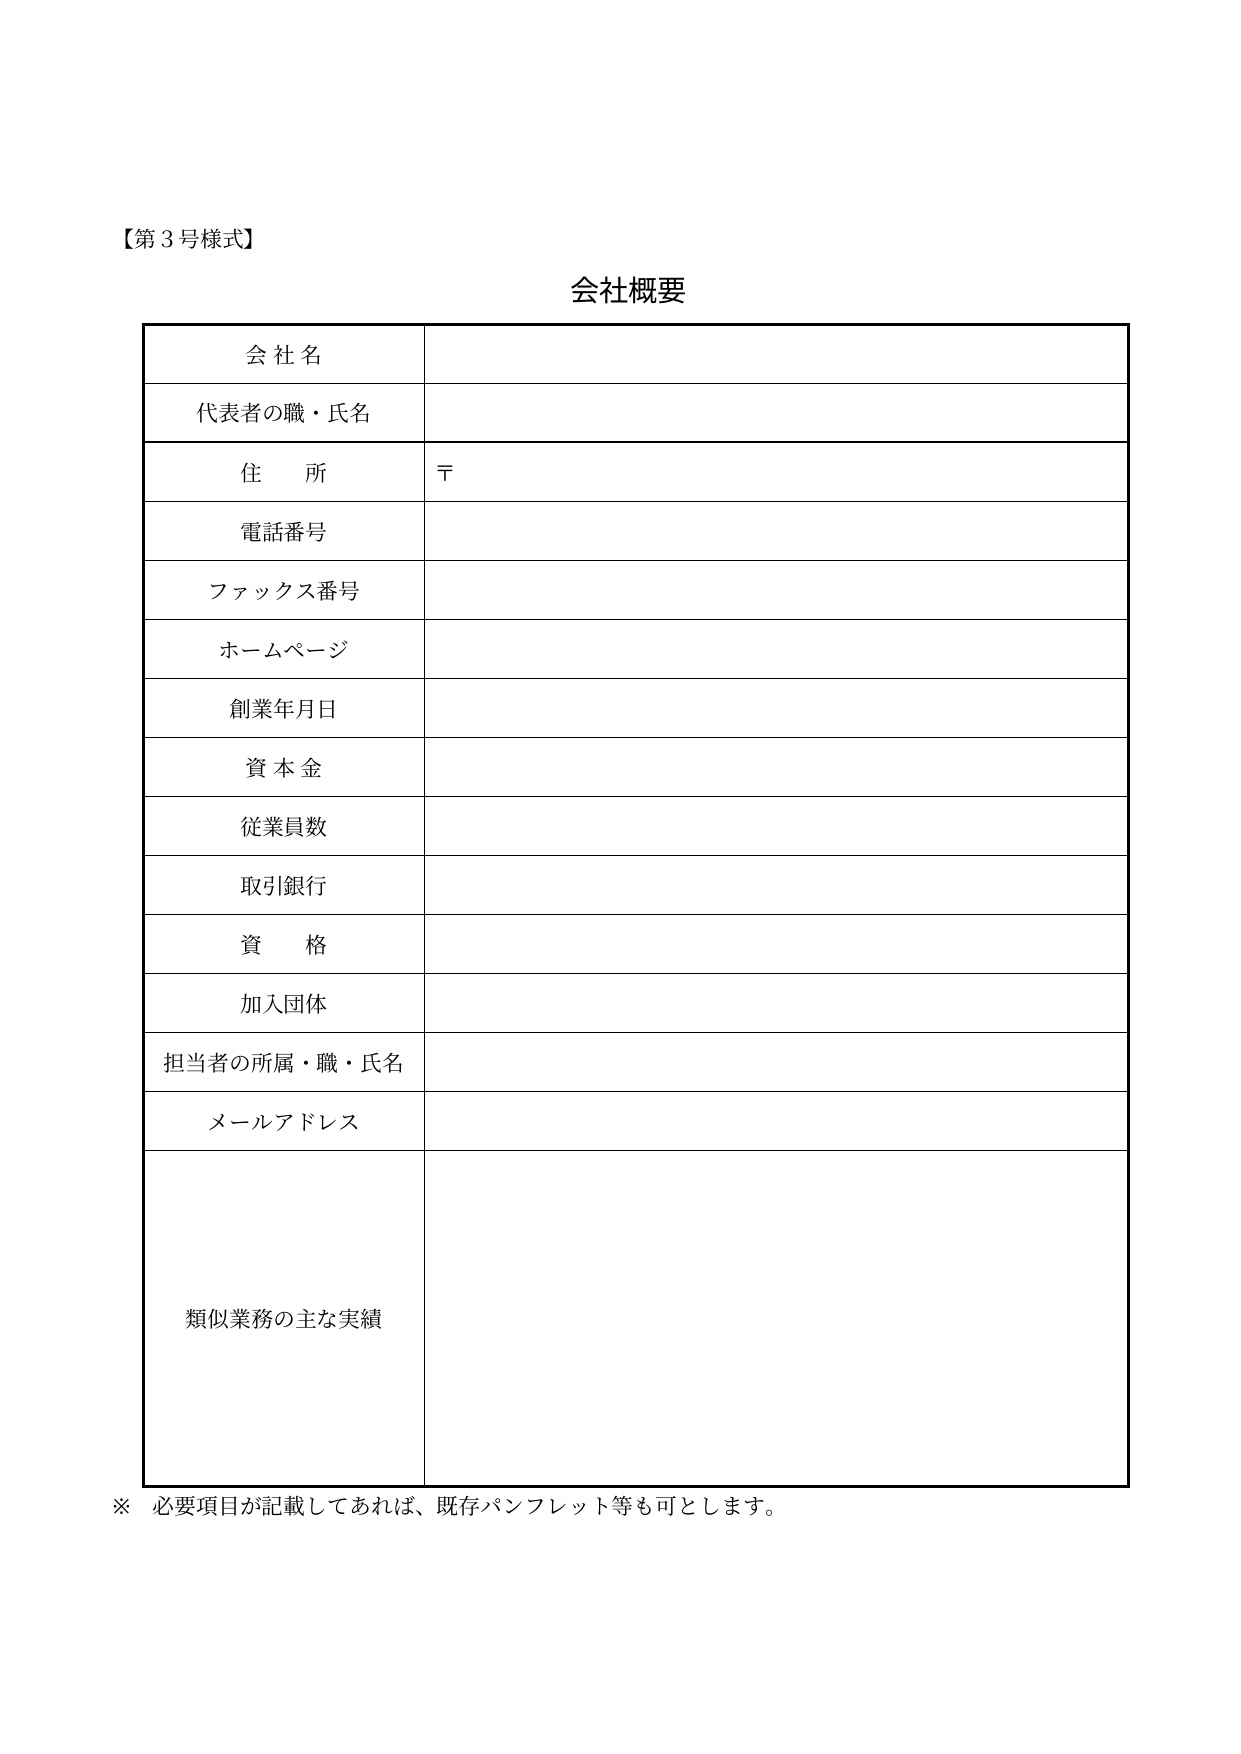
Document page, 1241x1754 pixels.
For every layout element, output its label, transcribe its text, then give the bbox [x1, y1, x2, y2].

text 会社概要 [112, 255, 1144, 323]
table_cell [425, 620, 1127, 678]
table_cell [425, 856, 1127, 914]
table_cell [425, 561, 1127, 619]
table_cell [425, 797, 1127, 855]
table_cell ファックス番号 [145, 561, 424, 619]
table_cell 類似業務の主な実績 [145, 1151, 424, 1485]
table_cell [425, 1151, 1127, 1485]
table_cell メールアドレス [145, 1092, 424, 1150]
table_cell 電話番号 [145, 502, 424, 559]
table_header 会 社 名 [145, 326, 424, 382]
table_cell [425, 1033, 1127, 1091]
table_cell [425, 679, 1127, 737]
table_cell [425, 915, 1127, 973]
table_cell [425, 974, 1127, 1032]
table_cell 住 所 [145, 443, 424, 501]
table_cell 〒 [425, 443, 1127, 501]
text ※ 必要項目が記載してあれば、既存パンフレット等も可とします。 [112, 1488, 1144, 1522]
table_cell 資 本 金 [145, 738, 424, 796]
table_cell 資 格 [145, 915, 424, 973]
table_cell 担当者の所属・職・氏名 [145, 1033, 424, 1091]
table_cell [425, 384, 1127, 441]
text 【第３号様式】 [112, 221, 1144, 255]
table_cell 代表者の職・氏名 [145, 384, 424, 441]
table_cell [425, 1092, 1127, 1150]
table_cell [425, 738, 1127, 796]
table_header [425, 326, 1127, 382]
table_cell 従業員数 [145, 797, 424, 855]
table_cell 取引銀行 [145, 856, 424, 914]
table_cell ホームページ [145, 620, 424, 678]
table_cell 創業年月日 [145, 679, 424, 737]
table_cell [425, 502, 1127, 559]
table_cell 加入団体 [145, 974, 424, 1032]
